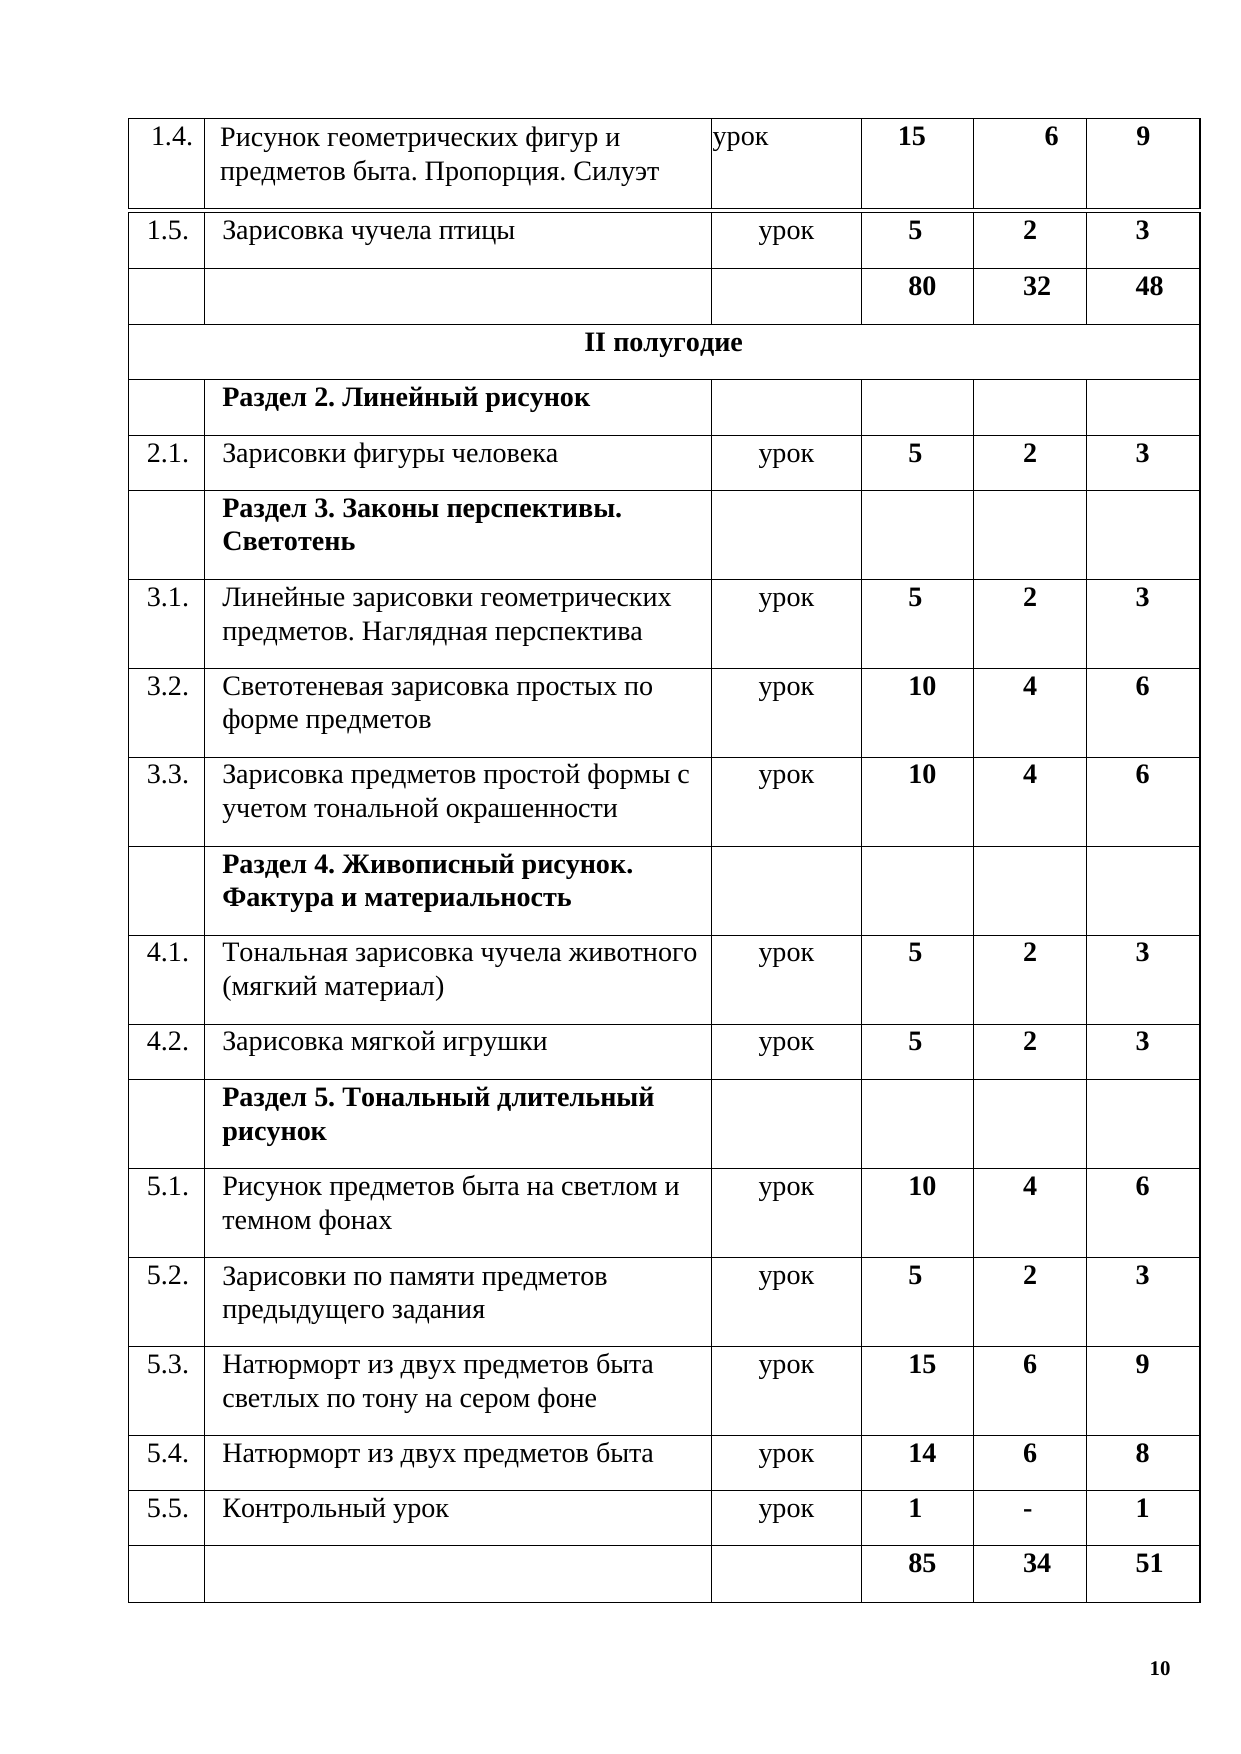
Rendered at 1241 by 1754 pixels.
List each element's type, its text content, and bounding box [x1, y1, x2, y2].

table_cell 6 [1087, 758, 1199, 846]
table_cell урок [712, 1169, 861, 1257]
table_cell 3 [1087, 436, 1199, 490]
table_cell [862, 1080, 973, 1168]
table_cell 85 [862, 1546, 973, 1602]
table_cell 3 [1087, 580, 1199, 668]
table_cell Контрольный урок [205, 1491, 711, 1545]
table_cell Раздел 2. Линейный рисунок [205, 380, 711, 434]
table_cell 48 [1087, 269, 1199, 323]
table_cell [1087, 491, 1199, 579]
table_cell 2 [974, 580, 1086, 668]
table_cell [205, 269, 711, 323]
table_cell [1087, 380, 1199, 434]
table_cell [974, 1080, 1086, 1168]
table_cell Натюрморт из двух предметов быта [205, 1436, 711, 1490]
table_cell [1087, 847, 1199, 934]
table_cell 9 [1087, 119, 1199, 208]
table_cell урок [712, 758, 861, 846]
table_cell 10 [862, 669, 973, 757]
table_header 3 [1087, 213, 1199, 268]
table_cell 5 [862, 580, 973, 668]
table_cell [862, 491, 973, 579]
table_cell 2 [974, 1258, 1086, 1346]
table_cell [205, 1546, 711, 1602]
table_cell [712, 1546, 861, 1602]
table_cell Раздел 3. Законы перспективы. Светотень [205, 491, 711, 579]
table_header 2 [974, 213, 1086, 268]
table_cell [129, 491, 204, 579]
table_cell [712, 380, 861, 434]
table_cell 3 [1087, 936, 1199, 1023]
table_header 5 [862, 213, 973, 268]
table_cell 2 [974, 436, 1086, 490]
table_cell 5 [862, 1025, 973, 1079]
table_cell II полугодие [129, 325, 1199, 379]
table_cell Рисунок геометрических фигур и предметов быта. Пропорция. Силуэт [205, 119, 711, 208]
table_cell 10 [862, 1169, 973, 1257]
table_cell урок [712, 669, 861, 757]
table_cell [129, 380, 204, 434]
table_cell 4 [974, 669, 1086, 757]
table_cell 5.1. [129, 1169, 204, 1257]
table_cell 10 [862, 758, 973, 846]
table_cell урок [712, 936, 861, 1023]
table_cell 4 [974, 758, 1086, 846]
table_cell 51 [1087, 1546, 1199, 1602]
table_cell Зарисовки по памяти предметов предыдущего задания [205, 1258, 711, 1346]
table_cell 1.4. [129, 119, 204, 208]
table_header Зарисовка чучела птицы [205, 213, 711, 268]
table_cell [1087, 1080, 1199, 1168]
table_cell урок [712, 436, 861, 490]
table_cell 2 [974, 1025, 1086, 1079]
table_cell 15 [862, 119, 973, 208]
table_cell 2 [974, 936, 1086, 1023]
table_cell урок [712, 1347, 861, 1435]
table_cell [974, 380, 1086, 434]
table_cell 1 [862, 1491, 973, 1545]
table_cell 5.2. [129, 1258, 204, 1346]
table_cell урок [712, 1258, 861, 1346]
table_cell Тональная зарисовка чучела животного (мягкий материал) [205, 936, 711, 1023]
table_cell Натюрморт из двух предметов быта светлых по тону на сером фоне [205, 1347, 711, 1435]
table_cell 3 [1087, 1025, 1199, 1079]
table_cell Раздел 5. Тональный длительный рисунок [205, 1080, 711, 1168]
table_cell 4.1. [129, 936, 204, 1023]
table_cell 9 [1087, 1347, 1199, 1435]
table_cell 14 [862, 1436, 973, 1490]
table_cell [129, 847, 204, 934]
table_cell 6 [1087, 669, 1199, 757]
table_cell 3.3. [129, 758, 204, 846]
table_cell [712, 269, 861, 323]
table_cell 5.4. [129, 1436, 204, 1490]
table_cell 34 [974, 1546, 1086, 1602]
table_cell [862, 380, 973, 434]
table_cell 5 [862, 936, 973, 1023]
table_cell урок [712, 119, 861, 208]
table_cell Зарисовка предметов простой формы с учетом тональной окрашенности [205, 758, 711, 846]
table_cell 5.3. [129, 1347, 204, 1435]
table_cell урок [712, 1025, 861, 1079]
table_cell 6 [974, 119, 1086, 208]
table_cell [129, 1546, 204, 1602]
table_cell [712, 1080, 861, 1168]
table_cell 15 [862, 1347, 973, 1435]
table_cell 2.1. [129, 436, 204, 490]
table_cell 6 [974, 1347, 1086, 1435]
table_cell 1 [1087, 1491, 1199, 1545]
table_cell [974, 847, 1086, 934]
table_cell 5 [862, 1258, 973, 1346]
table_cell [712, 847, 861, 934]
table_header урок [712, 213, 861, 268]
table_cell 4 [974, 1169, 1086, 1257]
table_cell урок [712, 1491, 861, 1545]
table_cell 5.5. [129, 1491, 204, 1545]
table_cell урок [712, 580, 861, 668]
table_cell [974, 491, 1086, 579]
table_cell Рисунок предметов быта на светлом и темном фонах [205, 1169, 711, 1257]
table_cell Зарисовка мягкой игрушки [205, 1025, 711, 1079]
table_cell 5 [862, 436, 973, 490]
table_cell 8 [1087, 1436, 1199, 1490]
table_cell - [974, 1491, 1086, 1545]
table_cell [129, 269, 204, 323]
table_cell Линейные зарисовки геометрических предметов. Наглядная перспектива [205, 580, 711, 668]
table_header 1.5. [129, 213, 204, 268]
table_cell 6 [1087, 1169, 1199, 1257]
table_cell 4.2. [129, 1025, 204, 1079]
table_cell [862, 847, 973, 934]
table_cell Светотеневая зарисовка простых по форме предметов [205, 669, 711, 757]
table_cell 3.1. [129, 580, 204, 668]
table_cell 32 [974, 269, 1086, 323]
table_cell [129, 1080, 204, 1168]
table_cell [712, 491, 861, 579]
table_cell 80 [862, 269, 973, 323]
table_cell Зарисовки фигуры человека [205, 436, 711, 490]
table_cell 3 [1087, 1258, 1199, 1346]
table_cell 3.2. [129, 669, 204, 757]
table_cell Раздел 4. Живописный рисунок. Фактура и материальность [205, 847, 711, 934]
table_cell 6 [974, 1436, 1086, 1490]
table_cell урок [712, 1436, 861, 1490]
